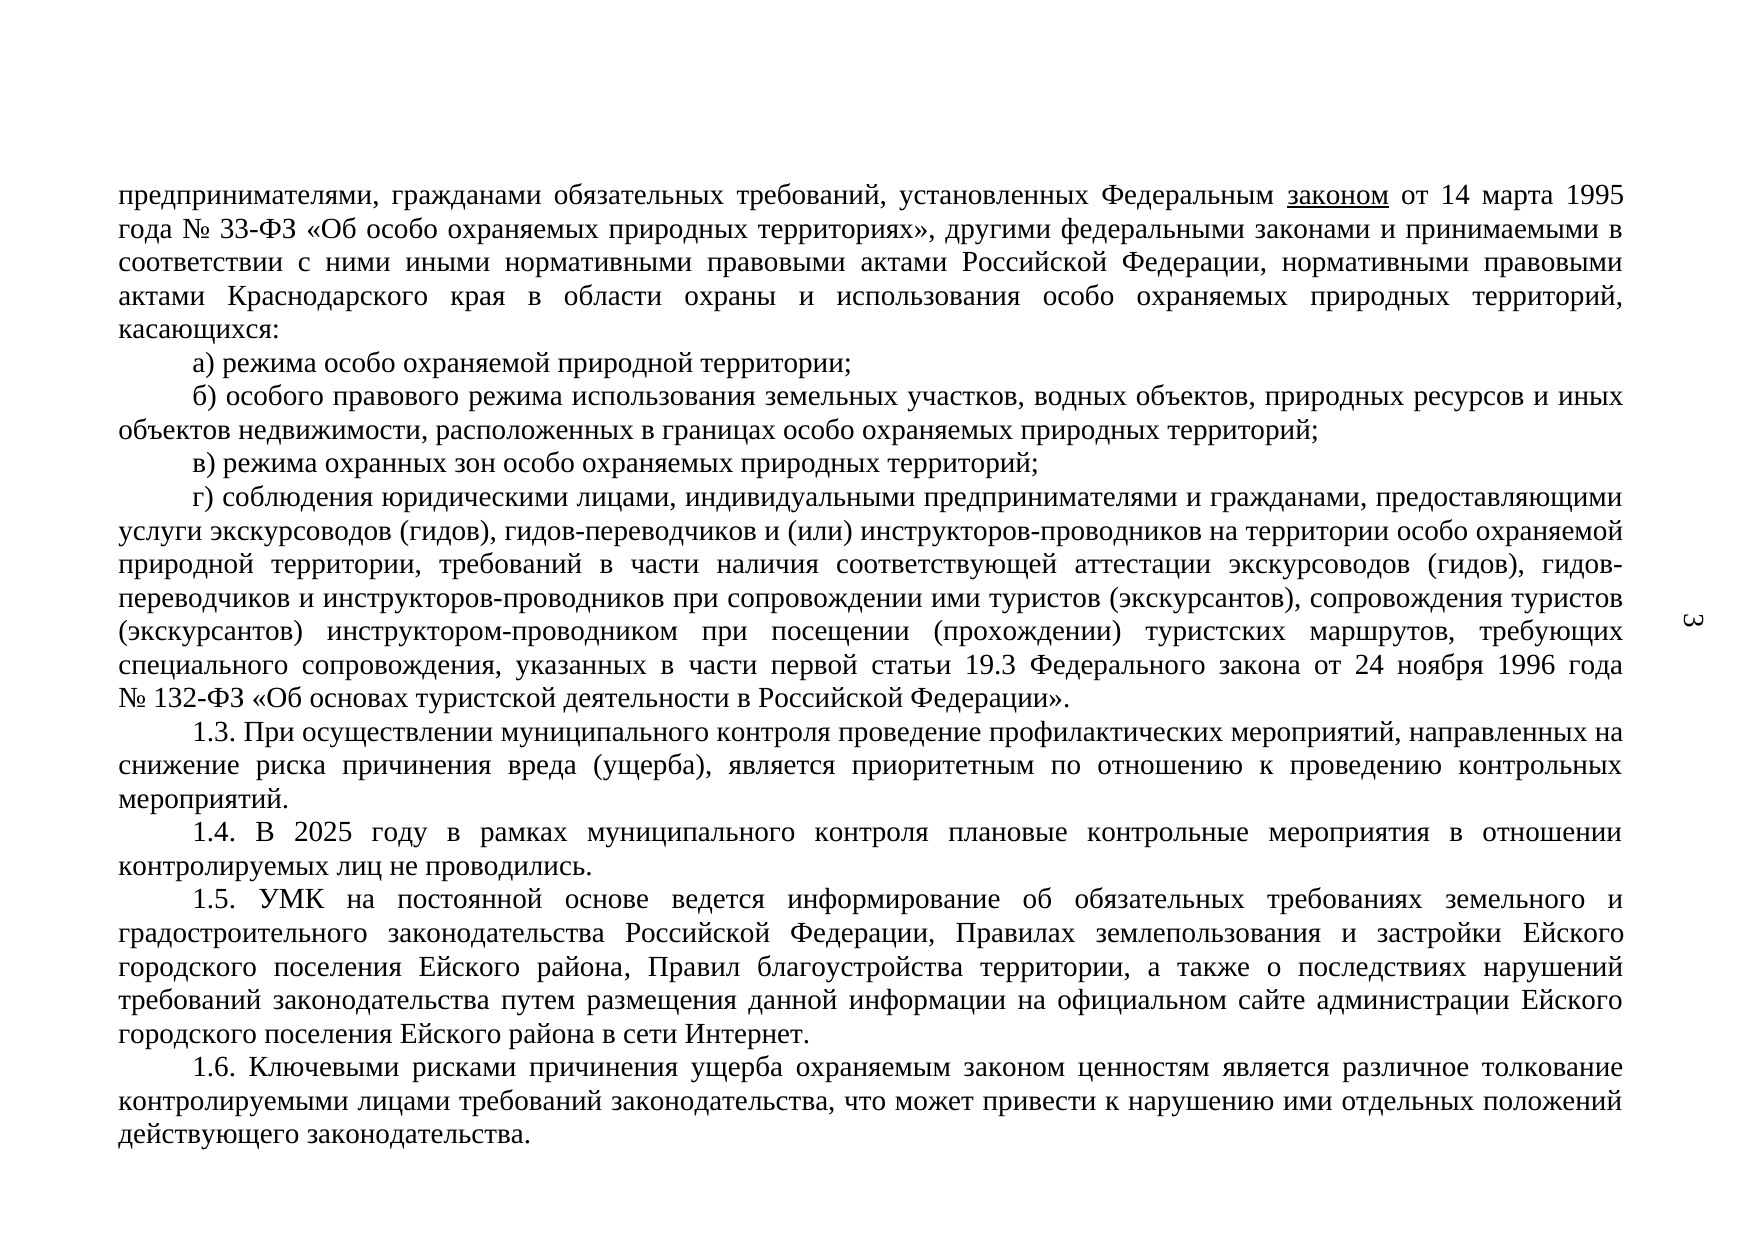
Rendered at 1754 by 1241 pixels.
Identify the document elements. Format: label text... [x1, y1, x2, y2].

text г) соблюдения юридическими лицами, индивидуальными предпринимателями и гражданами, предоставляющими услуги экскурсоводов (гидов), гидов-переводчиков и (или) инструкторов-проводников на территории особо охраняемой природной территории, требований в части наличия соответствующей аттестации экскурсоводов (гидов), гидов-переводчиков и инструкторов-проводников при сопровождении ими туристов (экскурсантов), сопровождения туристов (экскурсантов) инструктором-проводником при посещении (прохождении) туристских маршрутов, требующих специального сопровождения, указанных в части первой статьи 19.3 Федерального закона от 24 ноября 1996 года № 132-ФЗ «Об основах туристской деятельности в Российской Федерации». [118, 479, 1624, 714]
text в) режима охранных зон особо охраняемых природных территорий; [118, 446, 1624, 479]
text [118, 177, 1624, 345]
text б) особого правового режима использования земельных участков, водных объектов, природных ресурсов и иных объектов недвижимости, расположенных в границах особо охраняемых природных территорий; [118, 378, 1624, 446]
text 1.4. В 2025 году в рамках муниципального контроля плановые контрольные мероприятия в отношении контролируемых лиц не проводились. [118, 814, 1624, 882]
text 1.5. УМК на постоянной основе ведется информирование об обязательных требованиях земельного и градостроительного законодательства Российской Федерации, Правилах землепользования и застройки Ейского городского поселения Ейского района, Правил благоустройства территории, а также о последствиях нарушений требований законодательства путем размещения данной информации на официальном сайте администрации Ейского городского поселения Ейского района в сети Интернет. [118, 882, 1624, 1049]
text а) режима особо охраняемой природной территории; [118, 345, 1624, 378]
text 1.3. При осуществлении муниципального контроля проведение профилактических мероприятий, направленных на снижение риска причинения вреда (ущерба), является приоритетным по отношению к проведению контрольных мероприятий. [118, 714, 1624, 814]
text 1.6. Ключевыми рисками причинения ущерба охраняемым законом ценностям является различное толкование контролируемыми лицами требований законодательства, что может привести к нарушению ими отдельных положений действующего законодательства. [118, 1049, 1624, 1150]
